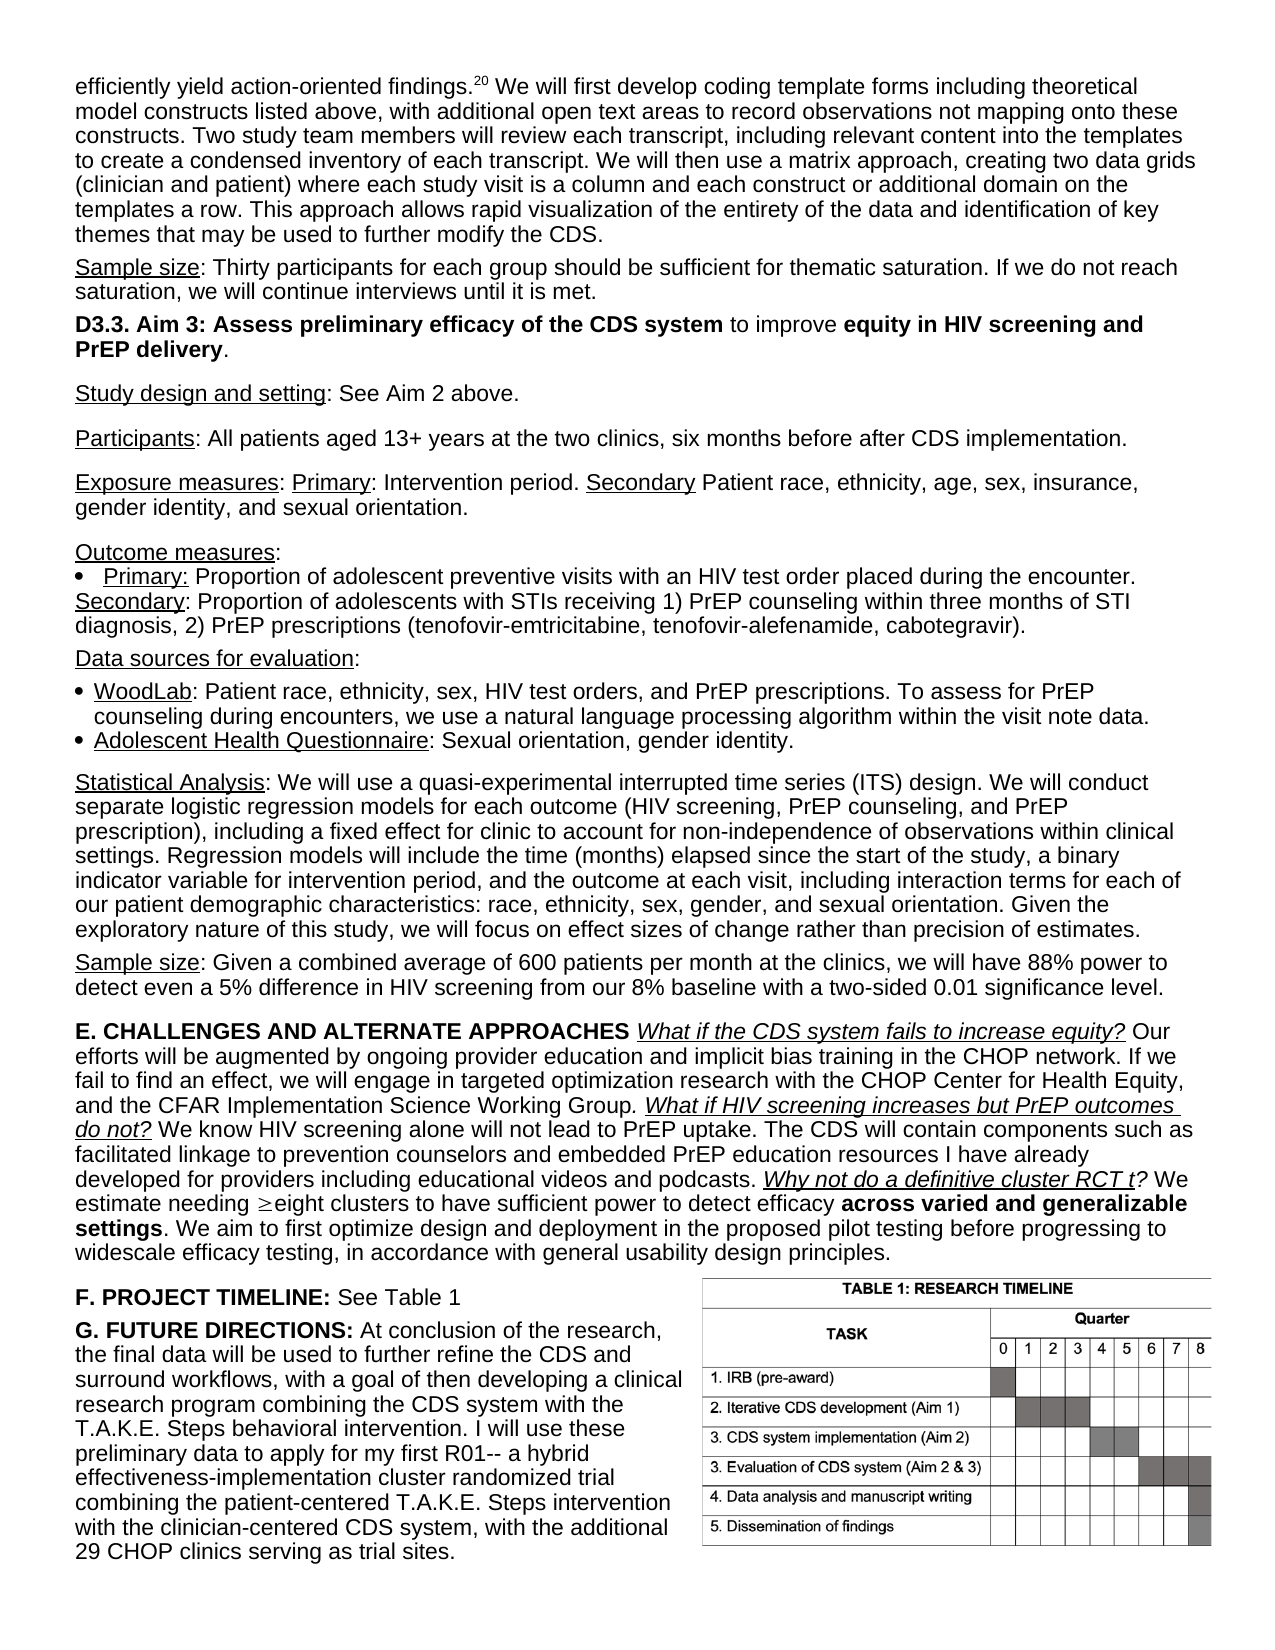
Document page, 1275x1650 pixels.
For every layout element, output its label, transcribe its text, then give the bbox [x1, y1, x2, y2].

text E. CHALLENGES AND ALTERNATE APPROACHES What if the CDS system fails to increase equity? Our efforts will be augmented by ongoing provider education and implicit bias training in the CHOP network. If we fail to find an effect, we will engage in targeted optimization research with the CHOP Center for Health Equity, and the CFAR Implementation Science Working Group. What if HIV screening increases but PrEP outcomes do not? We know HIV screening alone will not lead to PrEP uptake. The CDS will contain components such as facilitated linkage to prevention counselors and embedded PrEP education resources I have already developed for providers including educational videos and podcasts. Why not do a definitive cluster RCT t? We estimate needing eight clusters to have sufficient power to detect efficacy across varied and generalizable settings. We aim to first optimize design and deployment in the proposed pilot testing before progressing to widescale efficacy testing, in accordance with general usability design principles. [75, 1020, 1200, 1266]
text Participants: All patients aged 13+ years at the two clinics, six months before after CDS implementation. [75, 427, 1200, 451]
text Data sources for evaluation: [75, 647, 1200, 672]
list Adolescent Health Questionnaire: Sexual orientation, gender identity. [75, 729, 1200, 754]
list WoodLab: Patient race, ethnicity, sex, HIV test orders, and PrEP prescriptions. To assess for PrEP counseling during encounters, we use a natural language processing algorithm within the visit note data. [75, 680, 1200, 729]
text Exposure measures: Primary: Intervention period. Secondary Patient race, ethnicity, age, sex, insurance, gender identity, and sexual orientation. [75, 471, 1200, 520]
text Secondary: Proportion of adolescents with STIs receiving 1) PrEP counseling within three months of STI diagnosis, 2) PrEP prescriptions (tenofovir-emtricitabine, tenofovir-alefenamide, cabotegravir). [75, 589, 1200, 639]
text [75, 75, 1200, 247]
list Primary: Proportion of adolescent preventive visits with an HIV test order placed during the encounter. [75, 565, 1200, 589]
text F. Project Timeline: See Table 1 [75, 1286, 701, 1310]
text D3.3. Aim 3: Assess preliminary efficacy of the CDS system to improve equity in HIV screening and PrEP delivery. [75, 313, 1200, 362]
text Study design and setting: See Aim 2 above. [75, 382, 1200, 407]
text Sample size: Thirty participants for each group should be sufficient for thematic saturation. If we do not reach saturation, we will continue interviews until it is met. [75, 255, 1200, 304]
text Statistical Analysis: We will use a quasi-experimental interrupted time series (ITS) design. We will conduct separate logistic regression models for each outcome (HIV screening, PrEP counseling, and PrEP prescription), including a fixed effect for clinic to account for non-independence of observations within clinical settings. Regression models will include the time (months) elapsed since the start of the study, a binary indicator variable for intervention period, and the outcome at each visit, including interaction terms for each of our patient demographic characteristics: race, ethnicity, sex, gender, and sexual orientation. Given the exploratory nature of this study, we will focus on effect sizes of change rather than precision of estimates. [75, 770, 1200, 942]
picture [701, 1276, 1212, 1545]
text Sample size: Given a combined average of 600 patients per month at the clinics, we will have 88% power to detect even a 5% difference in HIV screening from our 8% baseline with a two-sided 0.01 significance level. [75, 951, 1200, 1000]
text Outcome measures: [75, 540, 1200, 565]
